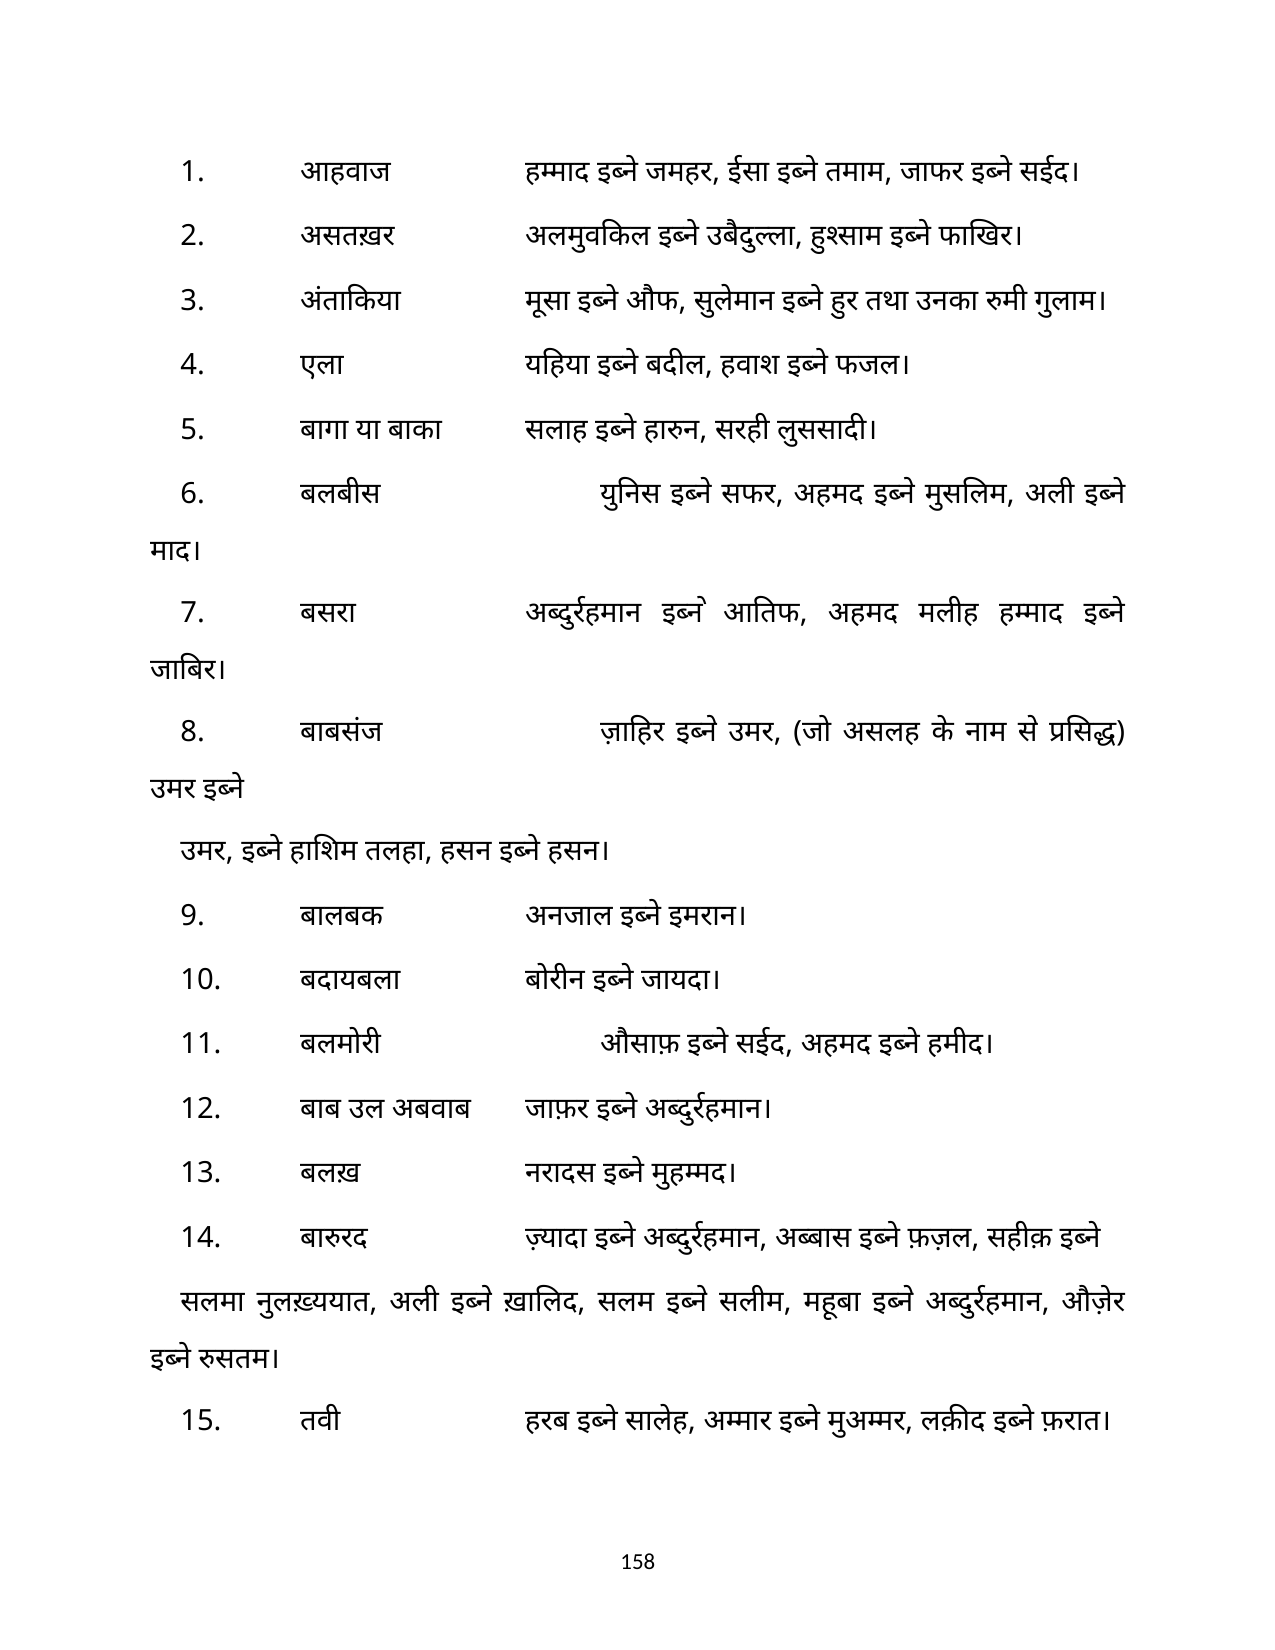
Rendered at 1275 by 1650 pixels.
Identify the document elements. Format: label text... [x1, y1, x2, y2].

text 4. एला यहिया इब्ने बदील, हवाश इब्ने फजल। [150, 343, 1125, 386]
text 14. बारुरद ज़्यादा इब्ने अब्दुर्रहमान, अब्बास इब्ने फ़ज़ल, सहीक़ इब्ने [150, 1216, 1125, 1259]
text 12. बाब उल अबवाब जाफ़र इब्ने अब्दुर्रहमान। [150, 1087, 1125, 1130]
text 7. बसरा अब्दुर्रहमान इब्ने आतिफ, अहमद मलीह हम्माद इब्ने जाबिर। [150, 591, 1125, 691]
text 1. आहवाज हम्माद इब्ने जमहर, ईसा इब्ने तमाम, जाफर इब्ने सईद। [150, 150, 1125, 193]
text 15. तवी हरब इब्ने सालेह, अम्मार इब्ने मुअम्मर, लक़ीद इब्ने फ़रात। [150, 1399, 1125, 1443]
text 11. बलमोरी औसाफ़ इब्ने सईद, अहमद इब्ने हमीद। [150, 1023, 1125, 1066]
text 6. बलबीस युनिस इब्ने सफर, अहमद इब्ने मुसलिम, अली इब्ने माद। [150, 472, 1125, 572]
text 2. असतख़र अलमुवकिल इब्ने उबैदुल्ला, हुश्साम इब्ने फाखिर। [150, 214, 1125, 257]
text 9. बालबक अनजाल इब्ने इमरान। [150, 894, 1125, 937]
text सलमा नुलख़्ययात, अली इब्ने ख़ालिद, सलम इब्ने सलीम, महूबा इब्ने अब्दुर्रहमान, औज़ेर इब्ने रुसतम। [150, 1281, 1125, 1381]
text 5. बागा या बाका सलाह इब्ने हारुन, सरही लुससादी। [150, 408, 1125, 451]
text 8. बाबसंज ज़ाहिर इब्ने उमर, (जो असलह के नाम से प्रसिद्ध) उमर इब्ने [150, 710, 1125, 810]
text 3. अंताकिया मूसा इब्ने औफ, सुलेमान इब्ने हुर तथा उनका रुमी गुलाम। [150, 279, 1125, 322]
text 10. बदायबला बोरीन इब्ने जायदा। [150, 958, 1125, 1001]
text उमर, इब्ने हाशिम तलहा, हसन इब्ने हसन। [150, 829, 1125, 872]
text 13. बलख़ नरादस इब्ने मुहम्मद। [150, 1152, 1125, 1195]
